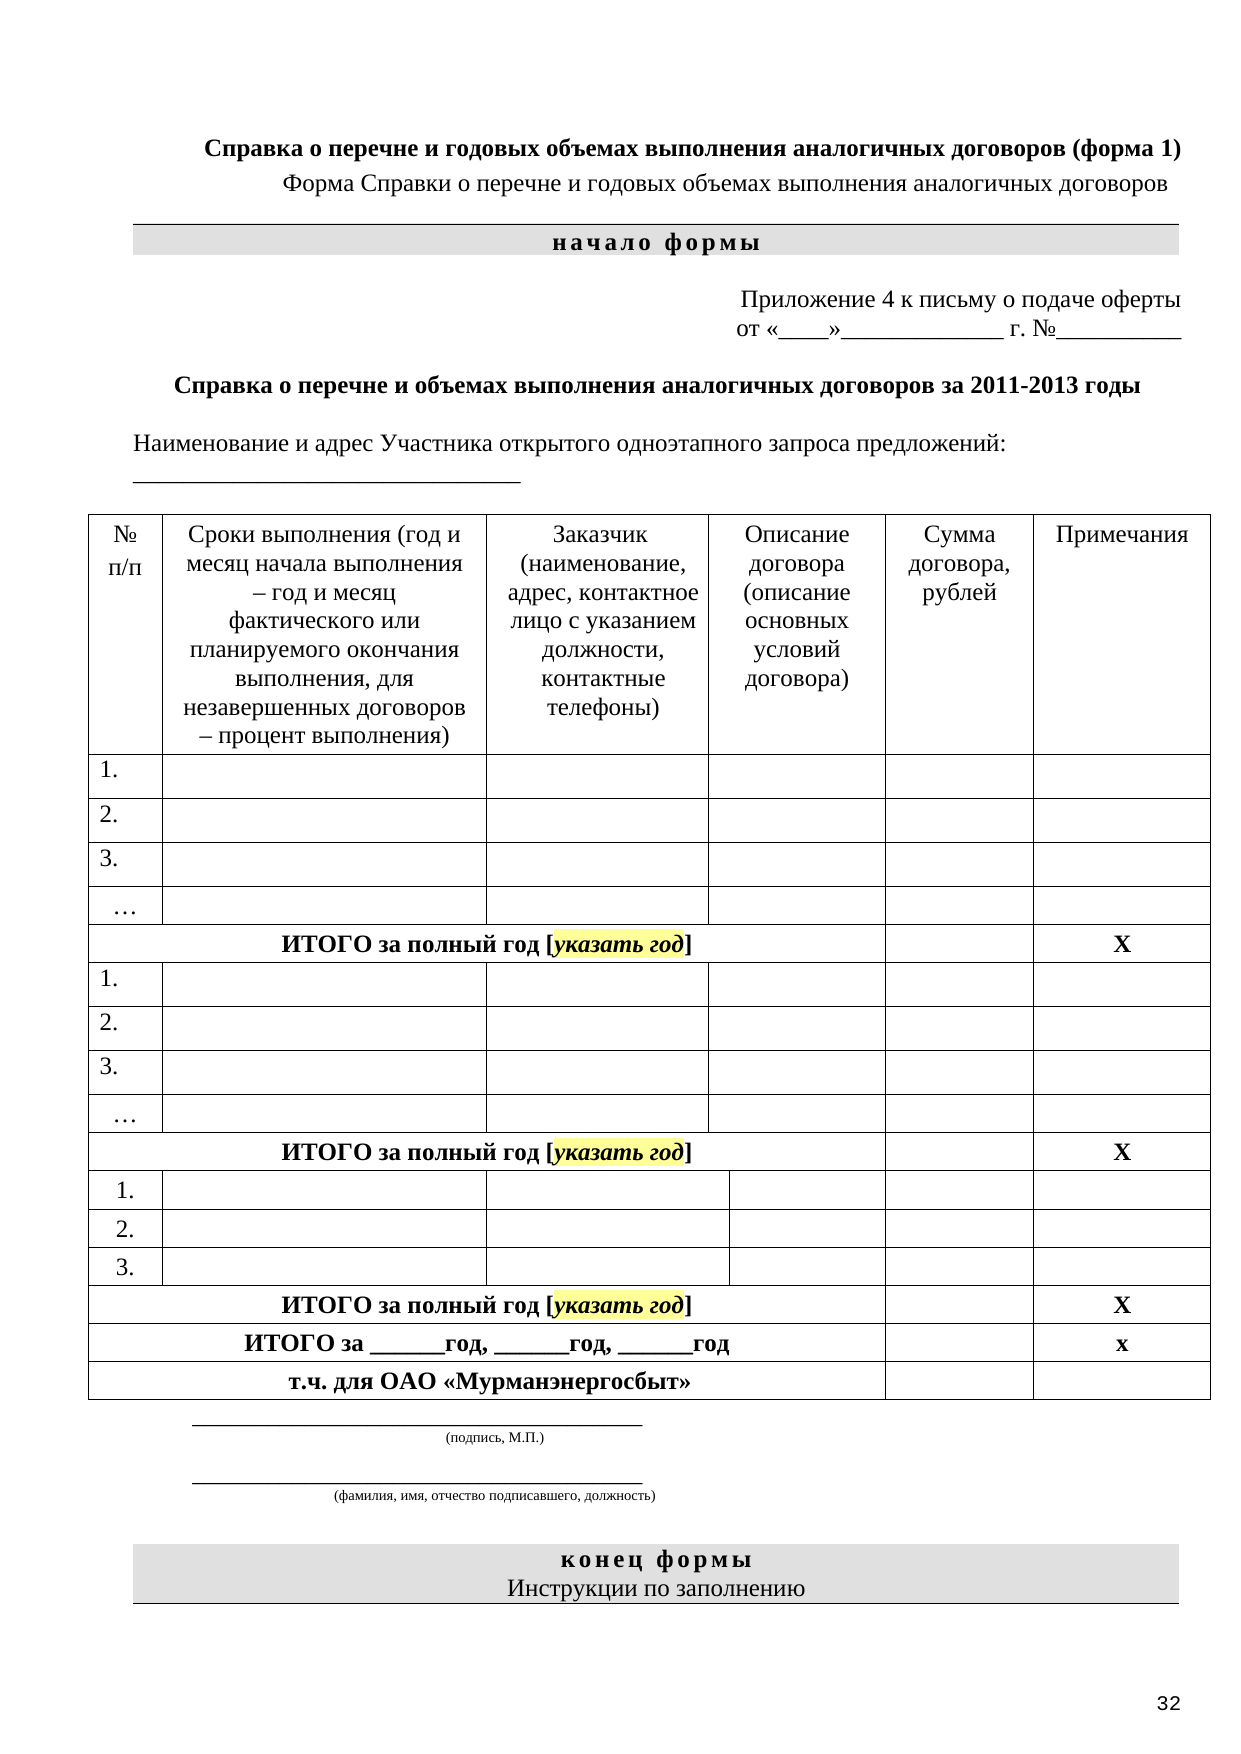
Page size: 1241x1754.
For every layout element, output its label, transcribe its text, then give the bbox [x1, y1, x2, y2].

table_cell [886, 1286, 1033, 1323]
table_cell [1034, 799, 1210, 842]
text (фамилия, имя, отчество подписавшего, должность) [133, 1486, 797, 1515]
table_cell [89, 799, 162, 842]
table_cell [886, 755, 1033, 798]
table_cell [1034, 843, 1210, 886]
table_cell [886, 1133, 1033, 1170]
table_cell [886, 887, 1033, 924]
table_cell ИТОГО за полный год [указать год] [89, 1286, 885, 1323]
table_cell [886, 843, 1033, 886]
subtitle Справка о перечне и годовых объемах выполнения аналогичных договоров (форма 4) [133, 133, 1181, 162]
table_header Описание договора (описание основных условий договора) [709, 515, 885, 753]
table_cell 2. [89, 1007, 162, 1050]
table_cell [1034, 755, 1210, 798]
table_header Сумма договора, рублей [886, 515, 1033, 753]
table_cell [709, 1095, 885, 1132]
table_cell 1. [89, 963, 162, 1006]
table_cell ИТОГО за ______год, ______год, ______год [89, 1324, 885, 1361]
table_cell [487, 1095, 708, 1132]
table_cell [163, 755, 486, 798]
table_cell [487, 887, 708, 924]
table_cell х [1034, 1324, 1210, 1361]
table_cell ИТОГО за полный год [указать год] [89, 925, 885, 962]
table_cell 3. [89, 1248, 162, 1285]
table_cell т.ч. для ОАО «Мурманэнергосбыт» [89, 1362, 885, 1399]
text начало формы [133, 225, 1179, 255]
table_cell [709, 963, 885, 1006]
table_cell [487, 799, 708, 842]
table_cell [163, 843, 486, 886]
text Инструкции по заполнению [133, 1573, 1179, 1603]
table_cell [1034, 1210, 1210, 1247]
table_cell [886, 925, 1033, 962]
table_cell [886, 1051, 1033, 1094]
table_cell [886, 1095, 1033, 1132]
table_cell [163, 1248, 486, 1285]
table_cell [1034, 887, 1210, 924]
table_cell [886, 1210, 1033, 1247]
text Приложение 4 к письму о подаче оферты от «____»_____________ г. №__________ [133, 284, 1181, 342]
text Справка о перечне и объемах выполнения аналогичных договоров за 2011-2013 годы [133, 370, 1181, 399]
table_cell [730, 1210, 885, 1247]
table_cell [487, 843, 708, 886]
table_cell [163, 887, 486, 924]
table_cell [709, 799, 885, 842]
table_cell [89, 755, 162, 798]
table_cell [163, 963, 486, 1006]
table_cell [487, 963, 708, 1006]
table_cell [886, 1362, 1033, 1399]
table_cell [1034, 1095, 1210, 1132]
table_cell [886, 1248, 1033, 1285]
table_cell [163, 1007, 486, 1050]
text ____________________________________ [133, 1458, 1181, 1486]
table_cell [709, 843, 885, 886]
table_cell Х [1034, 925, 1210, 962]
table_cell [709, 1007, 885, 1050]
table_cell Х [1034, 1133, 1210, 1170]
table_cell Х [1034, 1286, 1210, 1323]
text Форма Справки о перечне и годовых объемах выполнения аналогичных договоров [270, 168, 1181, 197]
table_cell [487, 1171, 729, 1208]
table_cell ИТОГО за полный год [указать год] [89, 1133, 885, 1170]
table_cell [1034, 1051, 1210, 1094]
table_cell [886, 963, 1033, 1006]
table_cell … [89, 887, 162, 924]
table_cell [1034, 1171, 1210, 1208]
text конец формы [133, 1544, 1179, 1573]
table_cell 3. [89, 1051, 162, 1094]
table_cell [886, 1007, 1033, 1050]
table_cell [487, 1051, 708, 1094]
text Наименование и адрес Участника открытого одноэтапного запроса предложений: _______________________________ [133, 428, 1181, 485]
table_cell 2. [89, 1210, 162, 1247]
table_cell [163, 799, 486, 842]
table_header Сроки выполнения (год и месяц начала выполнения – год и месяц фактического или планируемого окончания выполнения, для незавершенных договоров – процент выполнения) [163, 515, 486, 753]
table_cell [1034, 1362, 1210, 1399]
text ____________________________________ [133, 1400, 1181, 1429]
table_cell [886, 1324, 1033, 1361]
table_cell [886, 799, 1033, 842]
text (подпись, М.П.) [133, 1429, 797, 1458]
table_cell [886, 1171, 1033, 1208]
table_cell [487, 1007, 708, 1050]
table_header Примечания [1034, 515, 1210, 753]
table_cell [487, 1210, 729, 1247]
table_cell [1034, 1248, 1210, 1285]
table_cell [1034, 963, 1210, 1006]
table_header № п/п [89, 515, 162, 753]
table_cell [709, 1051, 885, 1094]
table_cell [163, 1171, 486, 1208]
table_cell [1034, 1007, 1210, 1050]
table_cell [730, 1248, 885, 1285]
table_cell [163, 1210, 486, 1247]
table_cell [487, 755, 708, 798]
table_cell … [89, 1095, 162, 1132]
table_cell [163, 1051, 486, 1094]
table_cell 1. [89, 1171, 162, 1208]
table_cell [163, 1095, 486, 1132]
table_cell [709, 755, 885, 798]
table_cell [709, 887, 885, 924]
table_cell [487, 1248, 729, 1285]
table_header Заказчик (наименование, адрес, контактное лицо с указанием должности, контактные телефоны) [487, 515, 708, 753]
table_cell [89, 843, 162, 886]
table_cell [730, 1171, 885, 1208]
